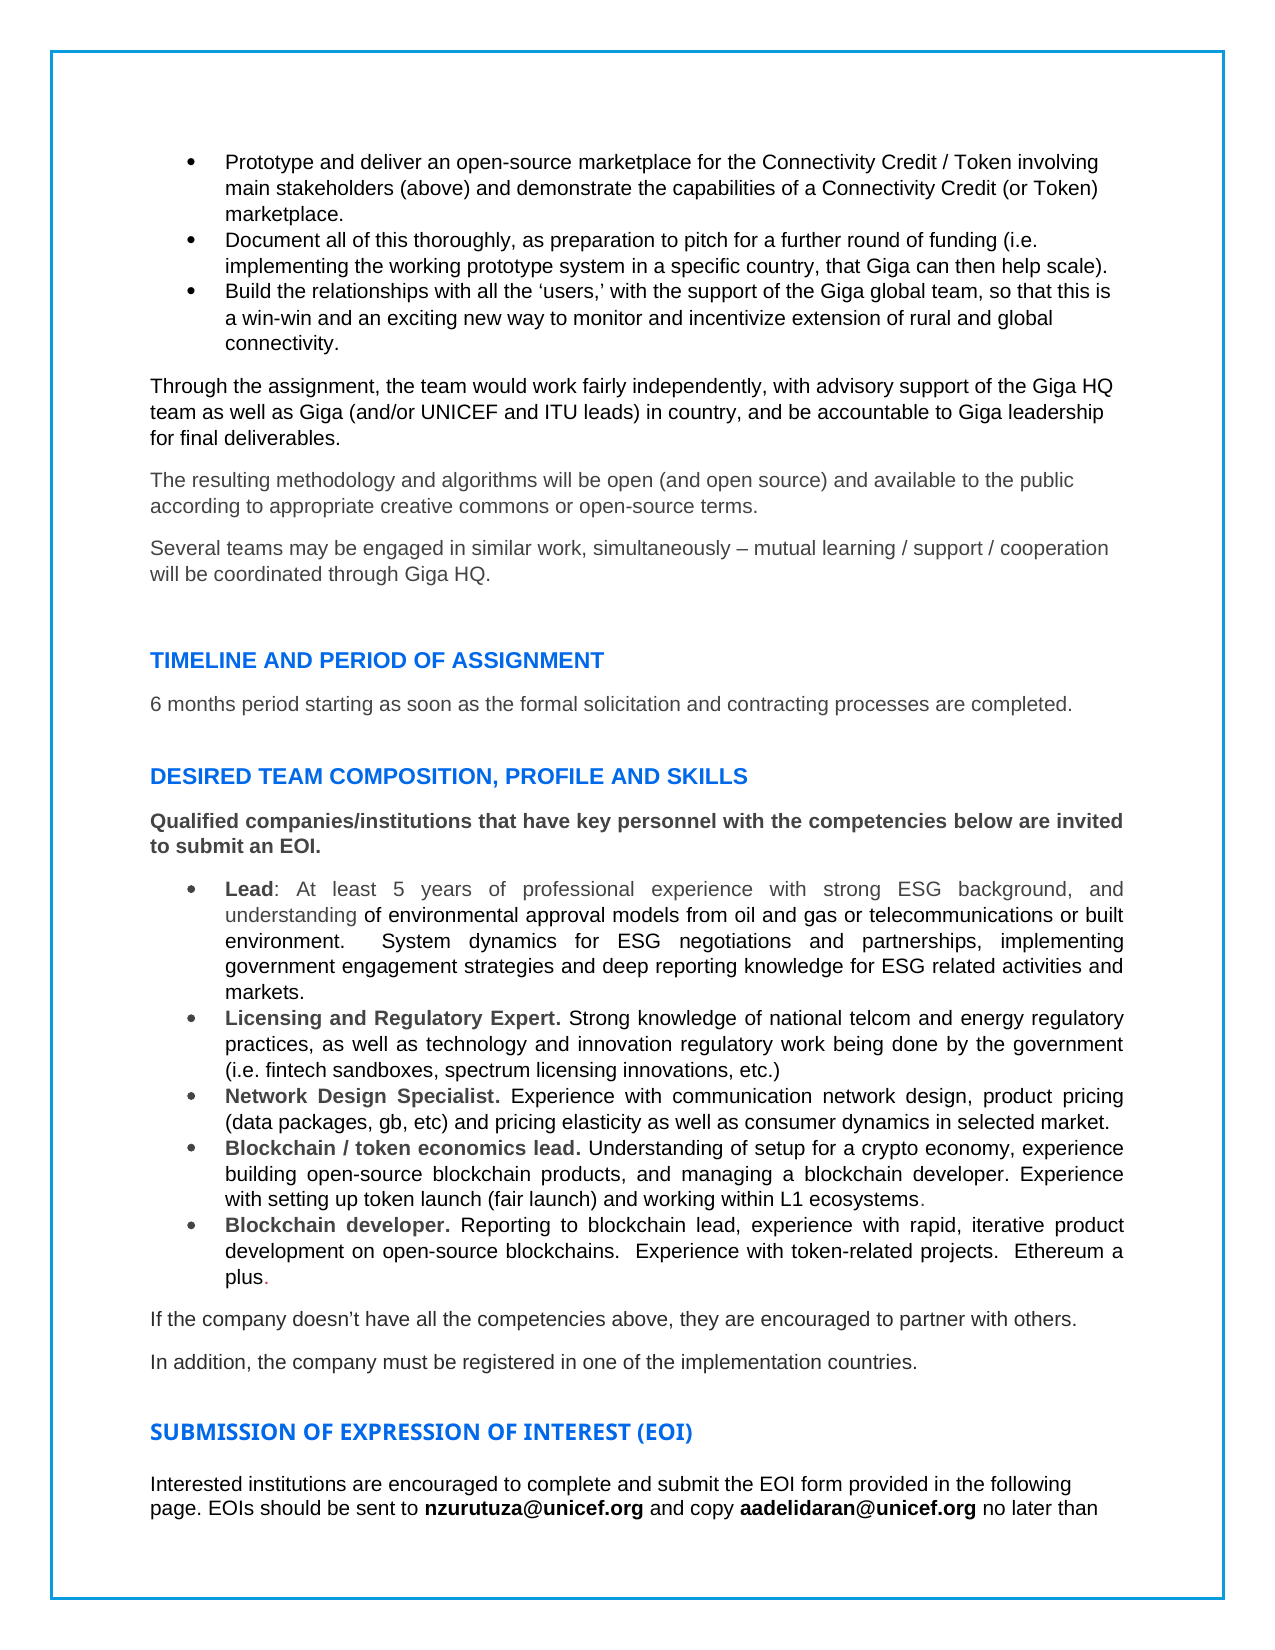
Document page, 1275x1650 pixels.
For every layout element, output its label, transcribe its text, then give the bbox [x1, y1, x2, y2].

text Several teams may be engaged in similar work, simultaneously – mutual learning / support / cooperation will be coordinated through Giga HQ. [150, 536, 1125, 586]
text The resulting methodology and algorithms will be open (and open source) and available to the public according to appropriate creative commons or open-source terms. [150, 468, 1125, 518]
list Blockchain / token economics lead. Understanding of setup for a crypto economy, experience building open-source blockchain products, and managing a blockchain developer. Experience with setting up token launch (fair launch) and working within L1 ecosystems. [187, 1135, 1125, 1211]
list Licensing and Regulatory Expert. Strong knowledge of national telcom and energy regulatory practices, as well as technology and innovation regulatory work being done by the government (i.e. fintech sandboxes, spectrum licensing innovations, etc.) [187, 1006, 1125, 1082]
list Lead: At least 5 years of professional experience with strong ESG background, and understanding of environmental approval models from oil and gas or telecommunications or built environment. System dynamics for ESG negotiations and partnerships, implementing government engagement strategies and deep reporting knowledge for ESG related activities and markets. [187, 877, 1125, 1004]
text If the company doesn’t have all the competencies above, they are encouraged to partner with others. [150, 1307, 1125, 1331]
list Document all of this thoroughly, as preparation to pitch for a further round of funding (i.e. implementing the working prototype system in a specific country, that Giga can then help scale). [187, 228, 1125, 277]
text Through the assignment, the team would work fairly independently, with advisory support of the Giga HQ team as well as Giga (and/or UNICEF and ITU leads) in country, and be accountable to Giga leadership for final deliverables. [150, 374, 1125, 449]
text 6 months period starting as soon as the formal solicitation and contracting processes are completed. [150, 692, 1125, 716]
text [150, 1471, 1125, 1519]
text In addition, the company must be registered in one of the implementation countries. [150, 1350, 1125, 1374]
list Build the relationships with all the ‘users,’ with the support of the Giga global team, so that this is a win-win and an exciting new way to monitor and incentivize extension of rural and global connectivity. [187, 279, 1125, 355]
text Qualified companies/institutions that have key personnel with the competencies below are invited to submit an EOI. [150, 808, 1125, 858]
text SUBMISSION OF EXPRESSION OF INTEREST (EOI) [150, 1416, 1125, 1447]
list Blockchain developer. Reporting to blockchain lead, experience with rapid, iterative product development on open-source blockchains. Experience with token-related projects. Ethereum a plus. [187, 1213, 1125, 1289]
list Network Design Specialist. Experience with communication network design, product pricing (data packages, gb, etc) and pricing elasticity as well as consumer dynamics in selected market. [187, 1084, 1125, 1133]
list Prototype and deliver an open-source marketplace for the Connectivity Credit / Token involving main stakeholders (above) and demonstrate the capabilities of a Connectivity Credit (or Token) marketplace. [187, 150, 1125, 226]
text DESIRED TEAM COMPOSITION, PROFILE AND SKILLS [150, 763, 1125, 790]
text TIMELINE AND PERIOD OF ASSIGNMENT [150, 647, 1125, 673]
